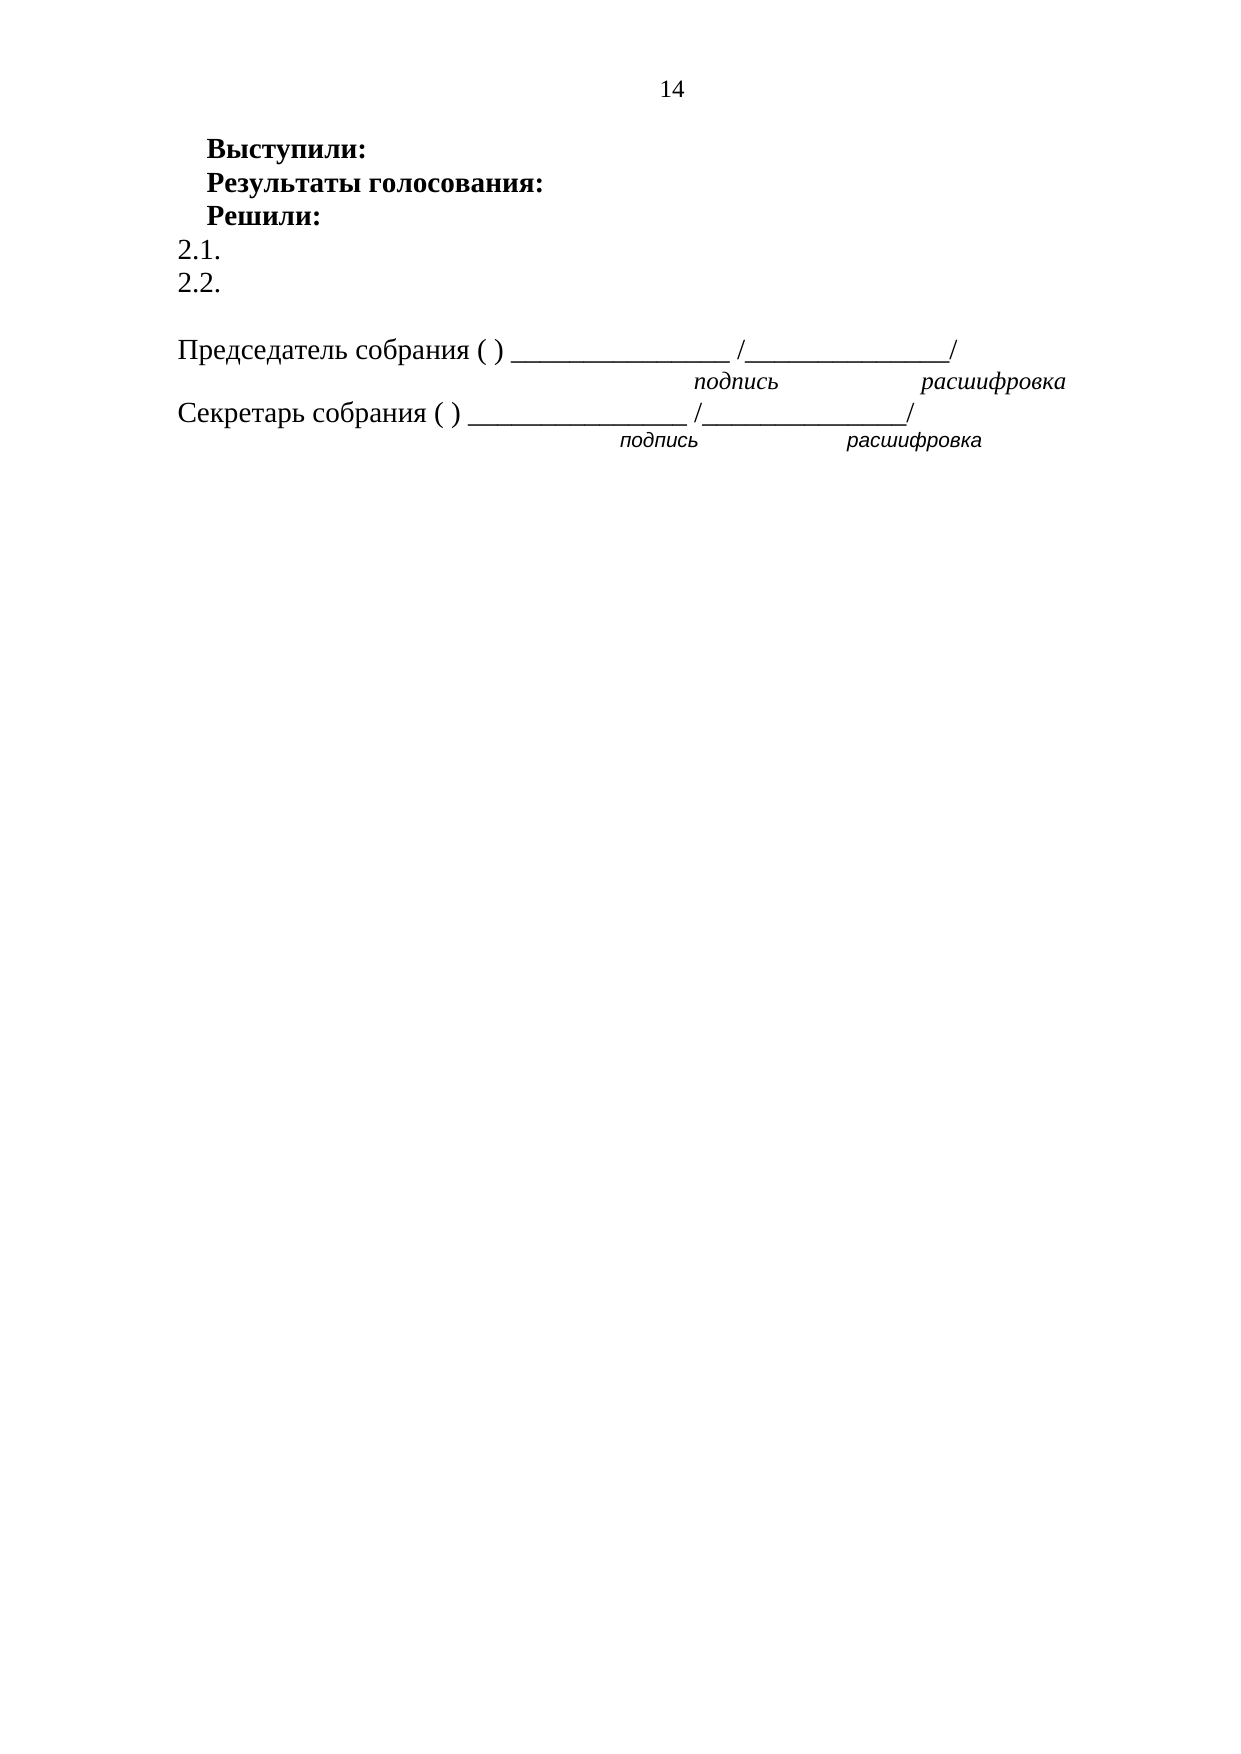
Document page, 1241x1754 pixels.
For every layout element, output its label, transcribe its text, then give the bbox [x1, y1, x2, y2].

text Решили: [177, 198, 1167, 232]
text подпись расшифровка [177, 428, 1167, 452]
text 2.1. [177, 232, 1167, 265]
text Секретарь собрания ( ) _______________ /______________/ [177, 395, 1167, 428]
text Выступили: [177, 131, 1167, 165]
text 2.2. [177, 265, 1167, 299]
text подпись расшифровка [177, 366, 1167, 395]
text Результаты голосования: [177, 165, 1167, 198]
text Председатель собрания ( ) _______________ /______________/ [177, 332, 1167, 366]
